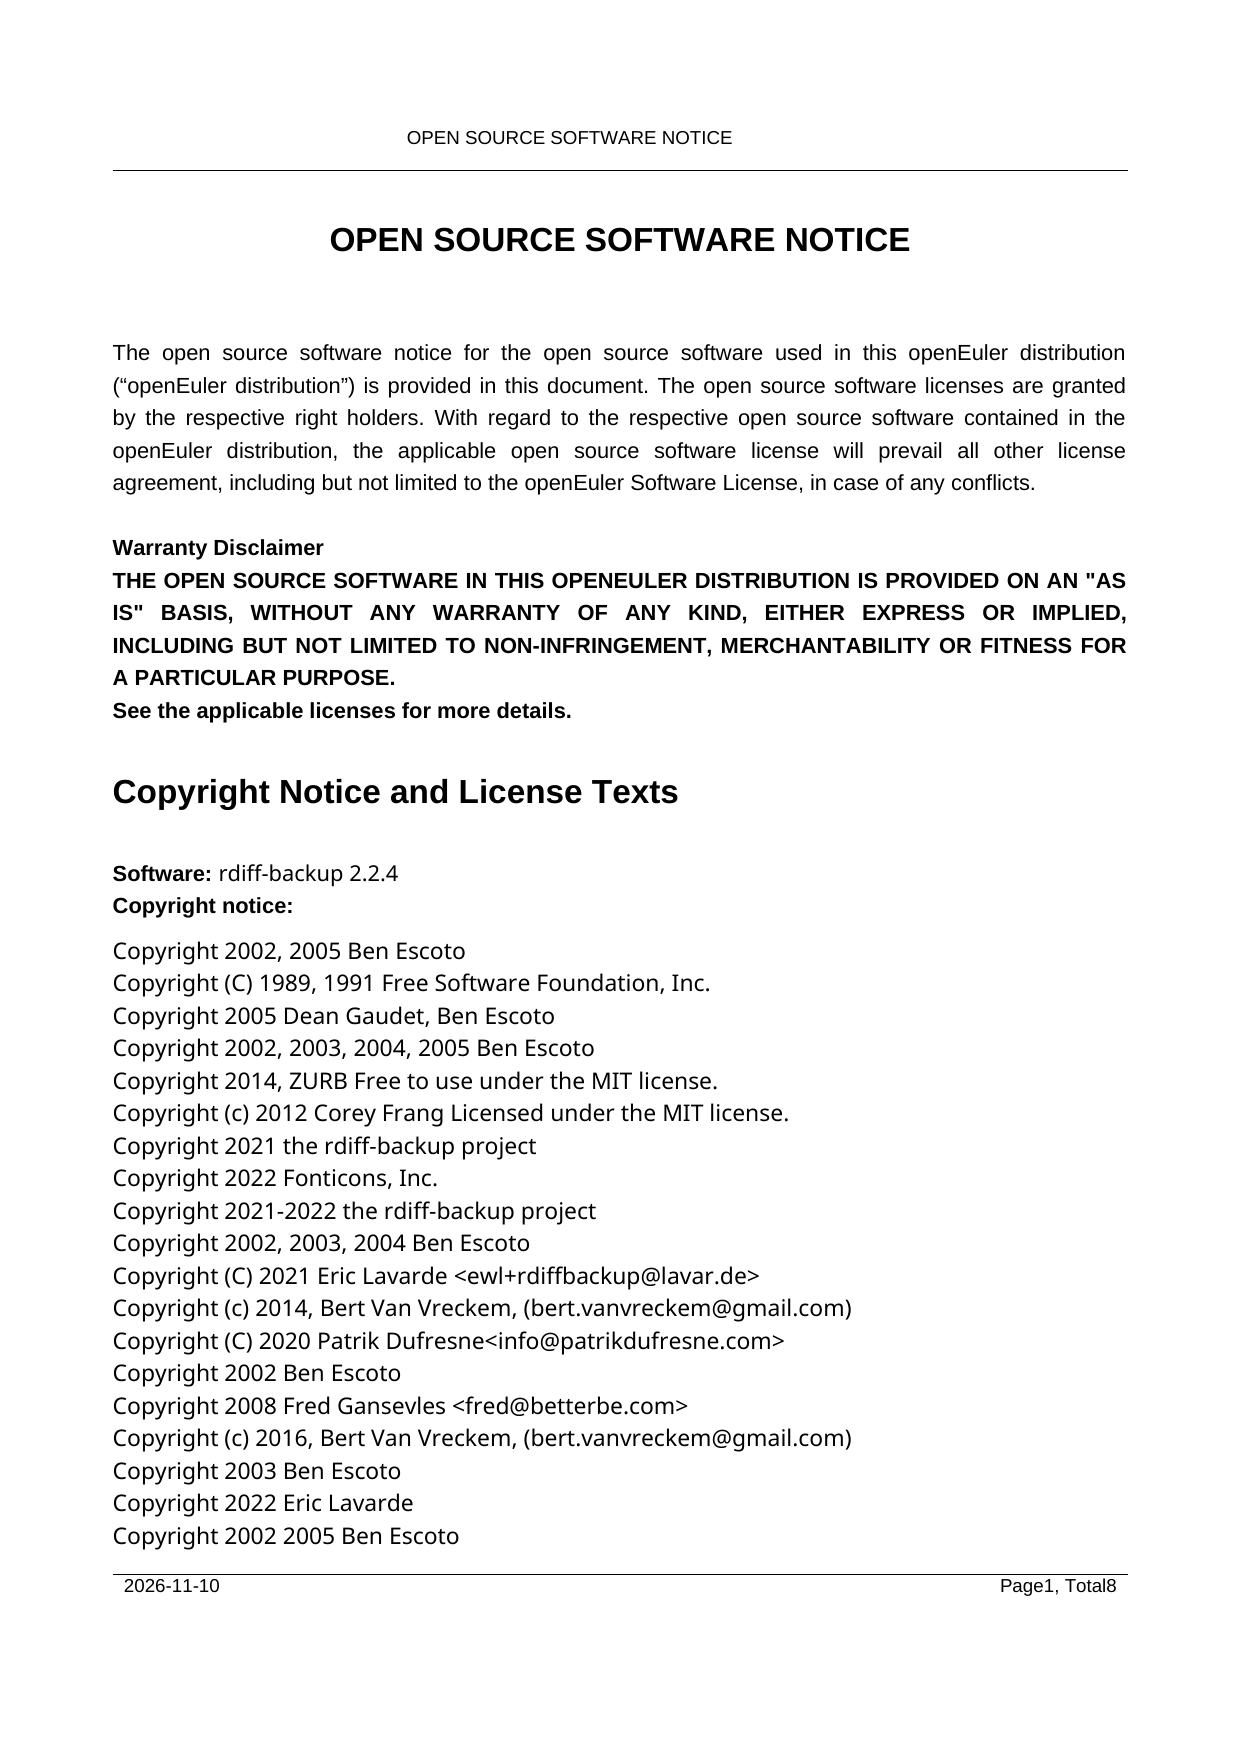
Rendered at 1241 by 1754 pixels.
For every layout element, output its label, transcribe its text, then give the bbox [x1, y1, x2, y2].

text THE OPEN SOURCE SOFTWARE IN THIS OPENEULER DISTRIBUTION IS PROVIDED ON AN "AS IS" BASIS, WITHOUT ANY WARRANTY OF ANY KIND, EITHER EXPRESS OR IMPLIED, INCLUDING BUT NOT LIMITED TO NON-INFRINGEMENT, MERCHANTABILITY OR FITNESS FOR A PARTICULAR PURPOSE. See the applicable licenses for more details. [112, 564, 1128, 726]
title Software: rdiff-backup 2.2.4 [112, 856, 1128, 889]
text OPEN SOURCE SOFTWARE NOTICE [112, 206, 1128, 271]
text The open source software notice for the open source software used in this openEuler distribution (“openEuler distribution”) is provided in this document. The open source software licenses are granted by the respective right holders. With regard to the respective open source software contained in the openEuler distribution, the applicable open source software license will prevail all other license agreement, including but not limited to the openEuler Software License, in case of any conflicts. [112, 336, 1128, 499]
text Warranty Disclaimer [112, 531, 1128, 564]
text Copyright Notice and License Texts [112, 759, 1128, 824]
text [112, 934, 1128, 1551]
text Copyright notice: [112, 889, 1128, 921]
